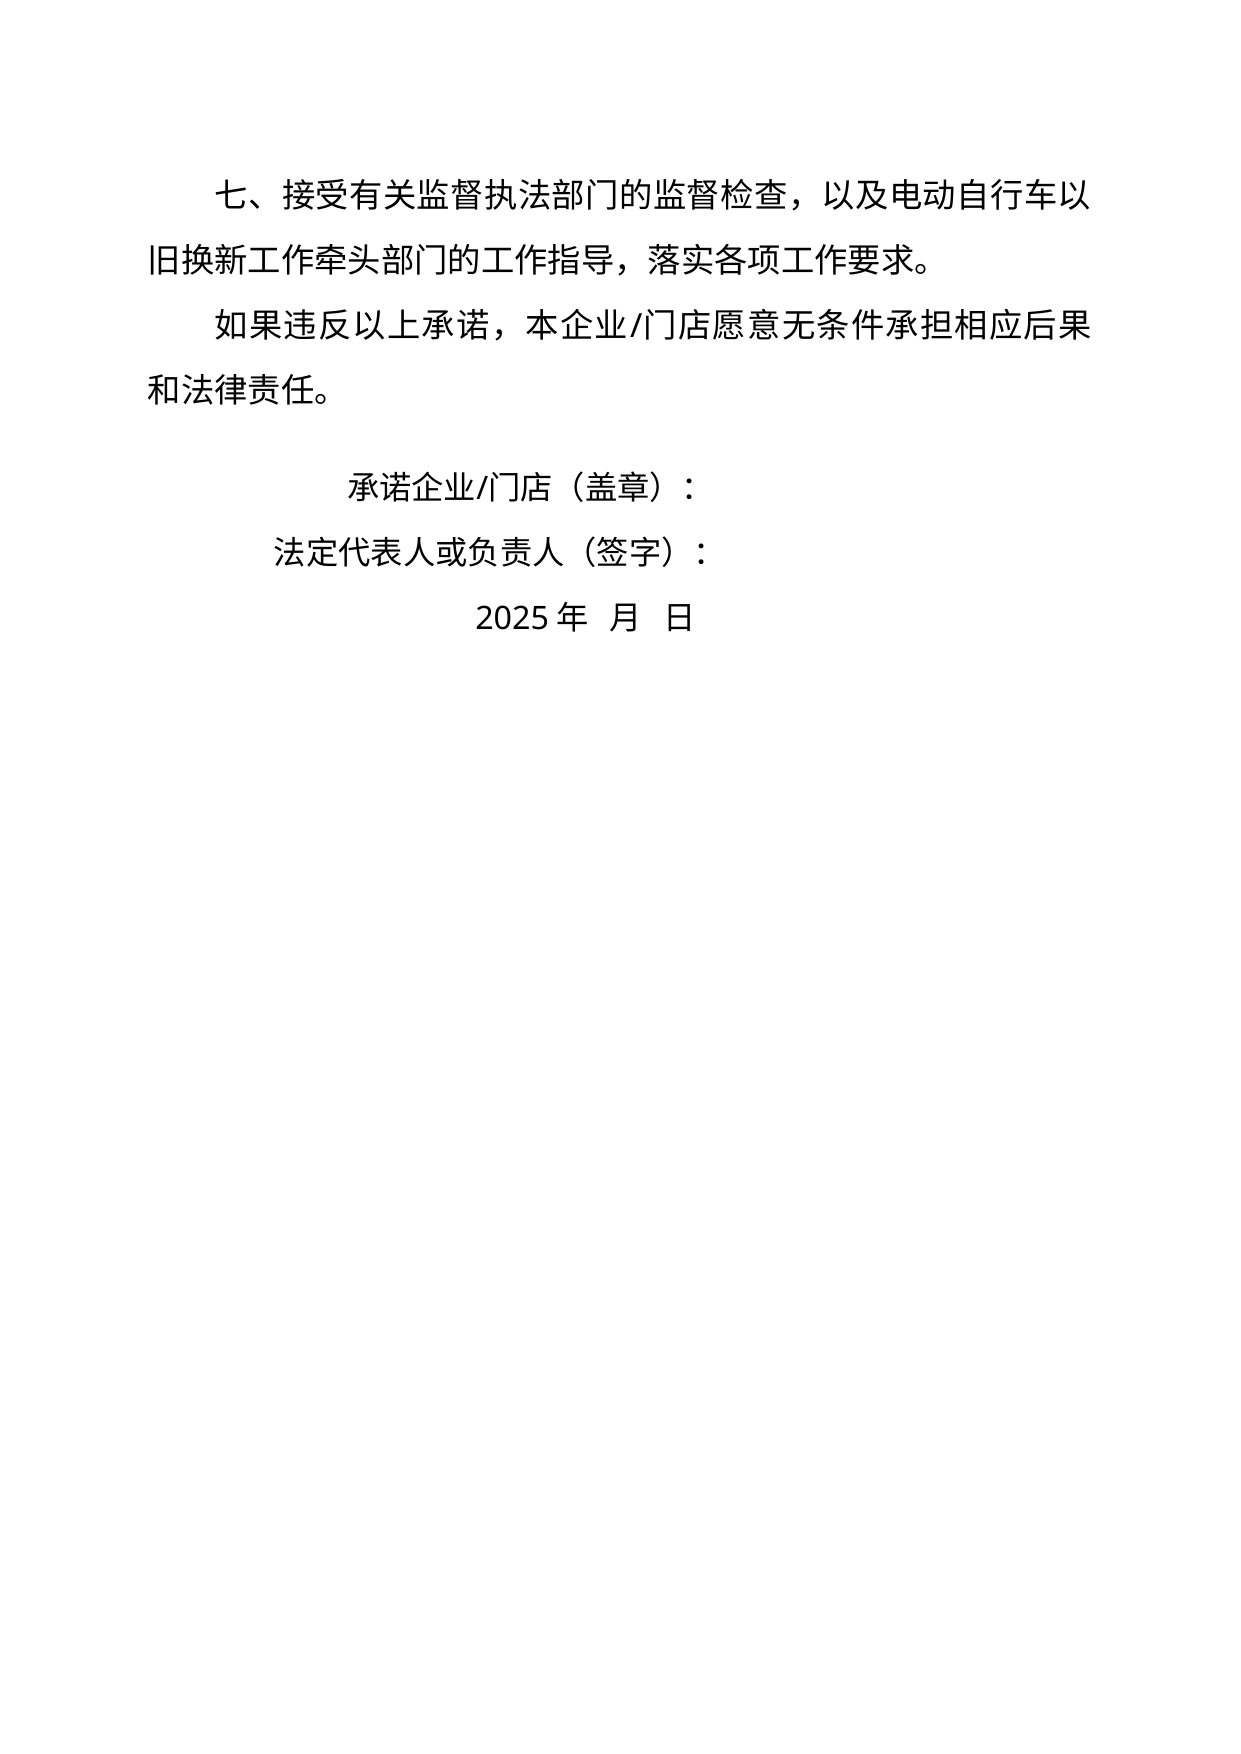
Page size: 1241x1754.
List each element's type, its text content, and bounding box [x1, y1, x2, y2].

text 承诺企业/门店（盖章）： [148, 453, 1092, 518]
text 法定代表人或负责人（签字）： [148, 518, 1092, 583]
text 七、接受有关监督执法部门的监督检查，以及电动自行车以旧换新工作牵头部门的工作指导，落实各项工作要求。 [148, 161, 1092, 291]
text 2025年 月 日 [148, 583, 1092, 648]
text 如果违反以上承诺，本企业/门店愿意无条件承担相应后果和法律责任。 [148, 291, 1092, 421]
